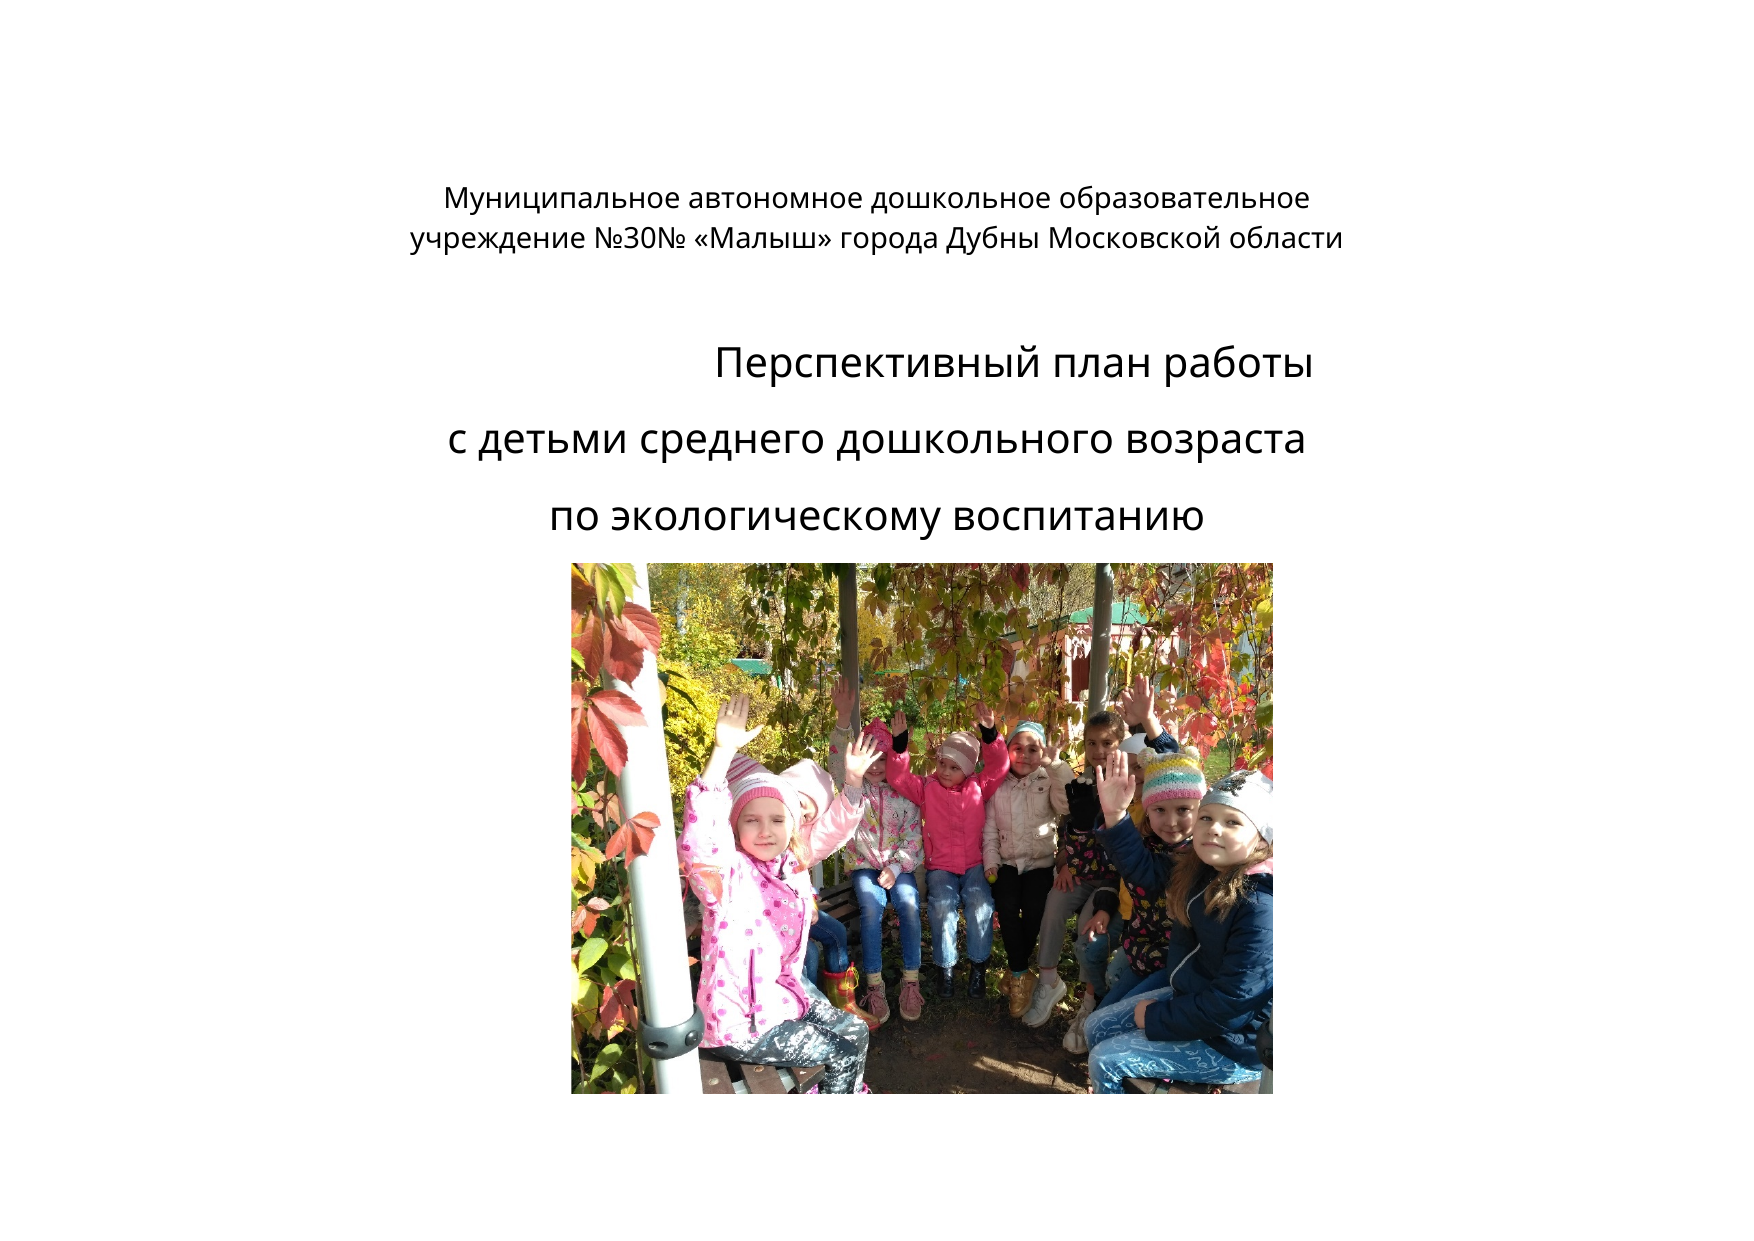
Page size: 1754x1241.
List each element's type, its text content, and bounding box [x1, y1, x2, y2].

text по экологическому воспитанию [118, 485, 1636, 542]
picture [570, 563, 1273, 1092]
text учреждение №30№ «Малыш» города Дубны Московской области [118, 217, 1636, 257]
text с детьми среднего дошкольного возраста [118, 409, 1636, 466]
text Муниципальное автономное дошкольное образовательное [118, 177, 1636, 217]
text Перспективный план работы [118, 333, 1636, 389]
